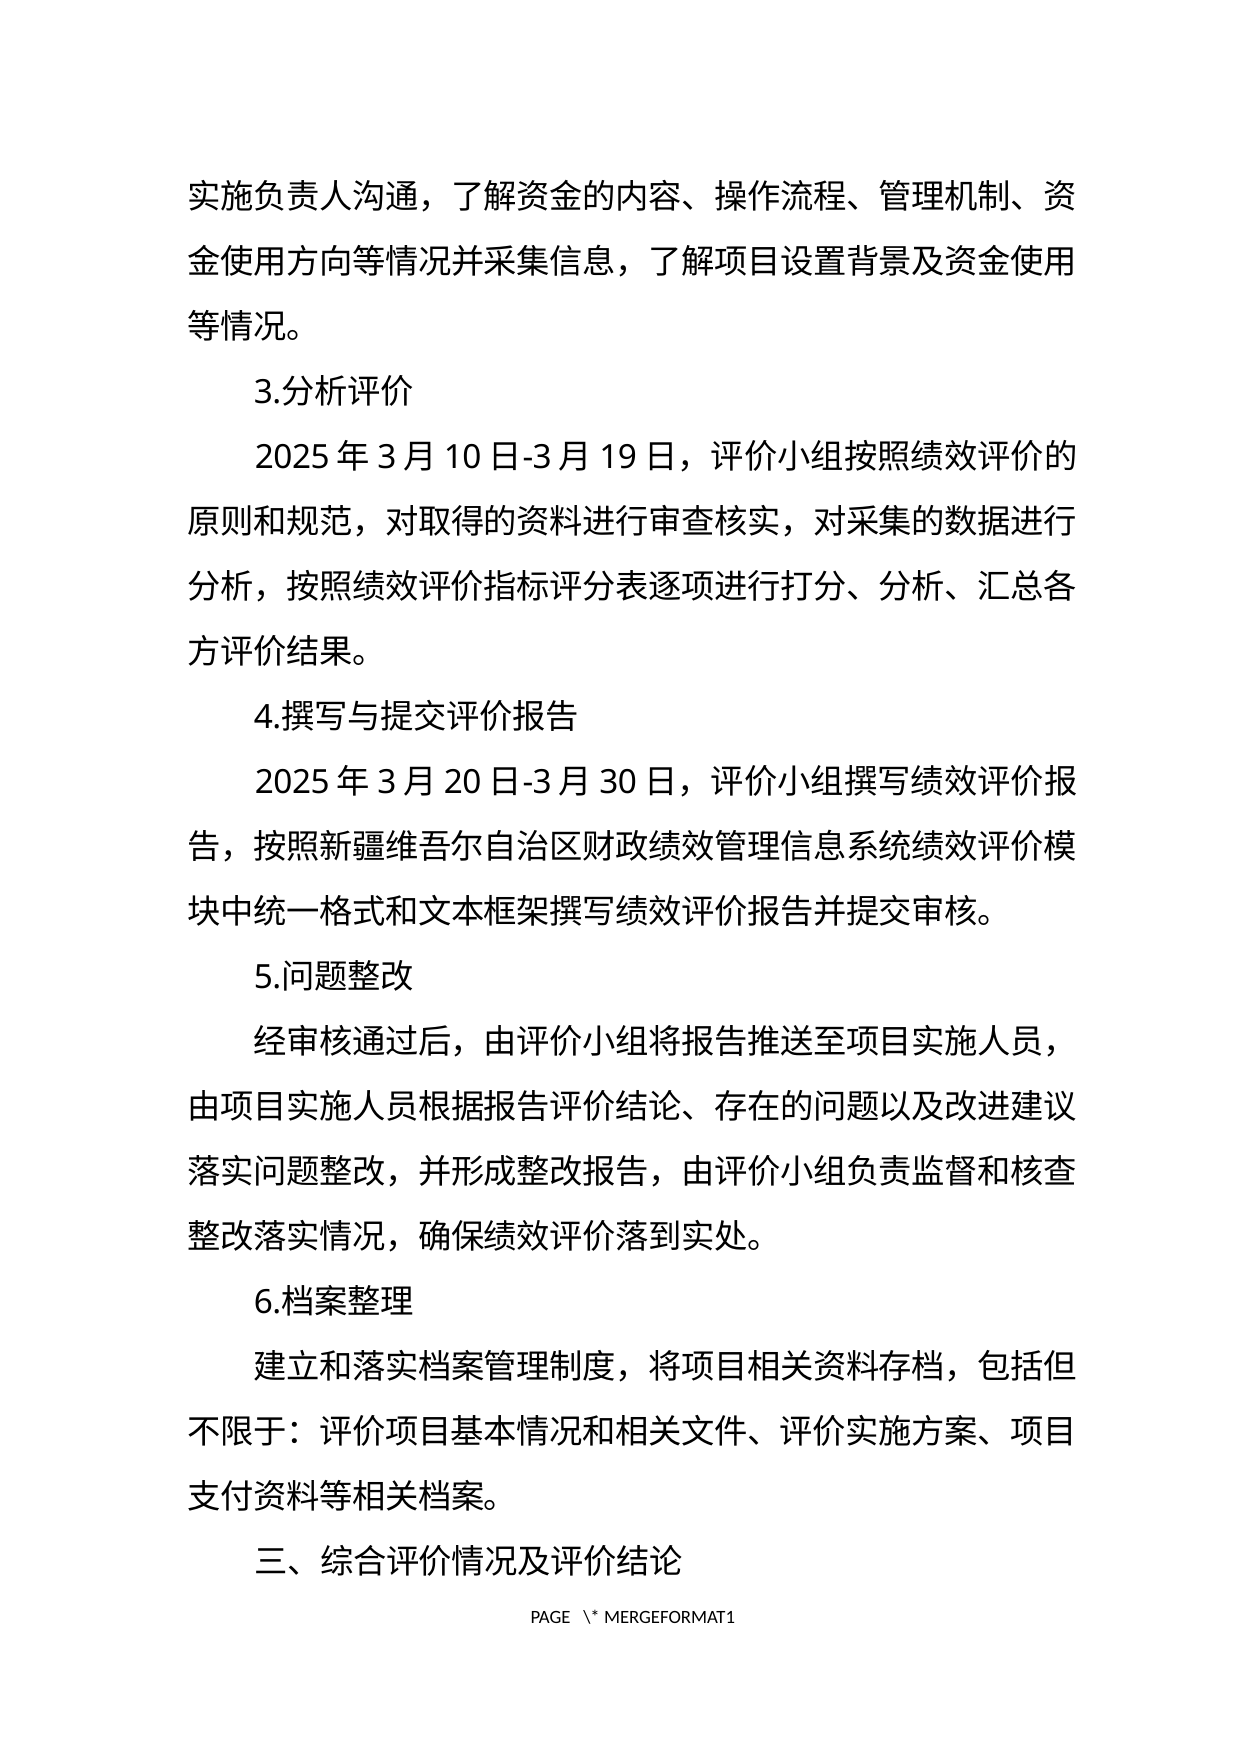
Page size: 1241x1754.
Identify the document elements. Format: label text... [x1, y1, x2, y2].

text 三、综合评价情况及评价结论 [187, 1527, 1078, 1592]
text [187, 162, 1078, 1527]
